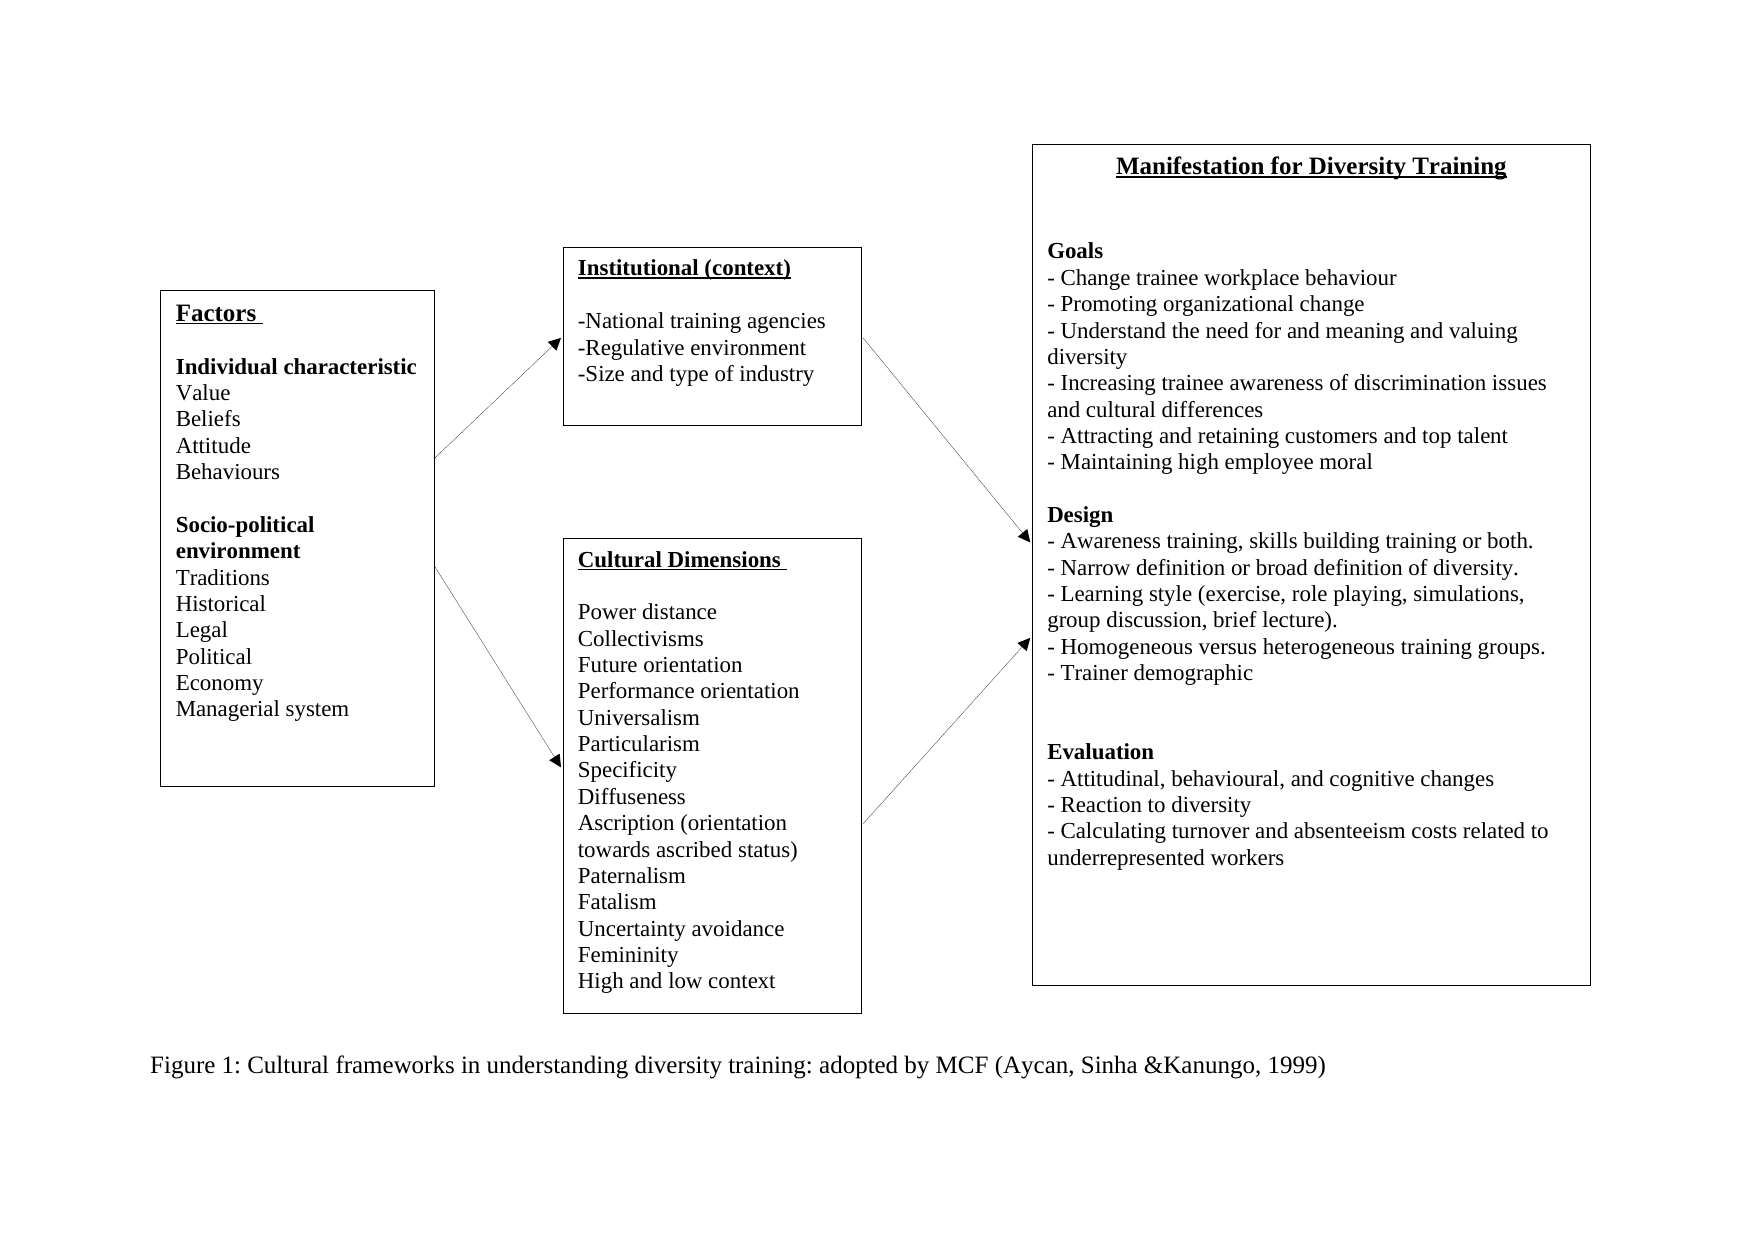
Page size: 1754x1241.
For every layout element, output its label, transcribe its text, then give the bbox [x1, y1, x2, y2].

text Figure 1: Cultural frameworks in understanding diversity training: adopted by MCF (Aycan, Sinha &Kanungo, 1999) [150, 1050, 1604, 1078]
